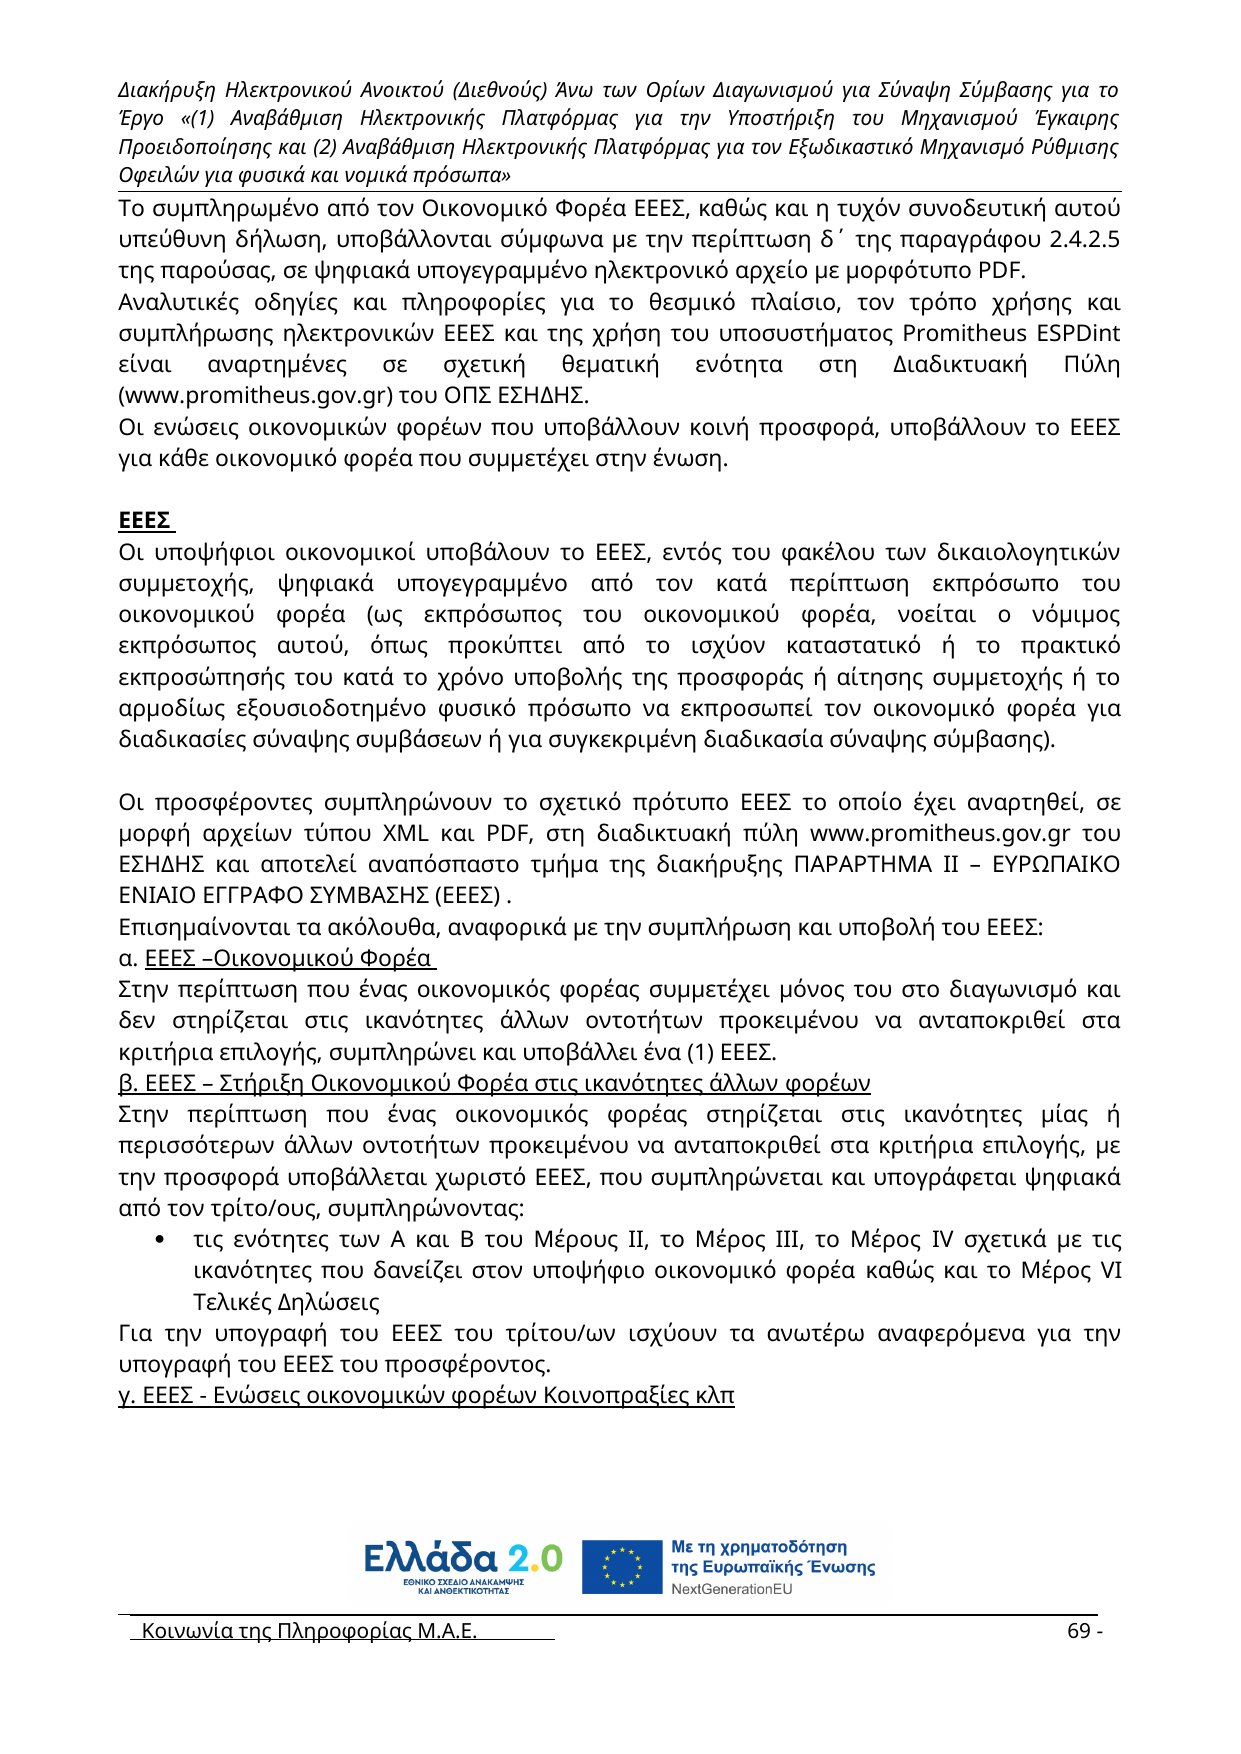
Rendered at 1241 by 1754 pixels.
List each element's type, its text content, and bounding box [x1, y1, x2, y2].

text Επισημαίνονται τα ακόλουθα, αναφορικά με την συμπλήρωση και υποβολή του ΕΕΕΣ: [118, 911, 1122, 942]
text Οι υποψήφιοι οικονομικοί υποβάλουν το ΕΕΕΣ, εντός του φακέλου των δικαιολογητικών συμμετοχής, ψηφιακά υπογεγραμμένο από τον κατά περίπτωση εκπρόσωπο του οικονομικού φορέα (ως εκπρόσωπος του οικονομικού φορέα, νοείται ο νόμιμος εκπρόσωπος αυτού, όπως προκύπτει από το ισχύον καταστατικό ή το πρακτικό εκπροσώπησής του κατά το χρόνο υποβολής της προσφοράς ή αίτησης συμμετοχής ή το αρμοδίως εξουσιοδοτημένο φυσικό πρόσωπο να εκπροσωπεί τον οικονομικό φορέα για διαδικασίες σύναψης συμβάσεων ή για συγκεκριμένη διαδικασία σύναψης σύμβασης). [118, 536, 1122, 754]
text β. ΕΕΕΣ – Στήριξη Οικονομικού Φορέα στις ικανότητες άλλων φορέων [118, 1067, 1122, 1098]
text Αναλυτικές οδηγίες και πληροφορίες για το θεσμικό πλαίσιο, τον τρόπο χρήσης και συμπλήρωσης ηλεκτρονικών ΕΕΕΣ και της χρήση του υποσυστήματος Promitheus ESPDint είναι αναρτημένες σε σχετική θεματική ενότητα στη Διαδικτυακή Πύλη (www.promitheus.gov.gr) του ΟΠΣ ΕΣΗΔΗΣ. [118, 286, 1122, 411]
text Το συμπληρωμένο από τον Οικονομικό Φορέα ΕΕΕΣ, καθώς και η τυχόν συνοδευτική αυτού υπεύθυνη δήλωση, υποβάλλονται σύμφωνα με την περίπτωση δ΄ της παραγράφου 2.4.2.5 της παρούσας, σε ψηφιακά υπογεγραμμένο ηλεκτρονικό αρχείο με μορφότυπο PDF. [118, 192, 1122, 286]
text γ. ΕΕΕΣ - Ενώσεις οικονομικών φορέων Κοινοπραξίες κλπ [118, 1379, 1122, 1411]
picture [346, 1520, 895, 1614]
text Οι ενώσεις οικονομικών φορέων που υποβάλλουν κοινή προσφορά, υποβάλλουν το ΕΕΕΣ για κάθε οικονομικό φορέα που συμμετέχει στην ένωση. [118, 411, 1122, 473]
list τις ενότητες των Α και Β του Μέρους ΙΙ, το Μέρος ΙΙΙ, το Μέρος IV σχετικά με τις ικανότητες που δανείζει στον υποψήφιο οικονομικό φορέα καθώς και το Μέρος VI Τελικές Δηλώσεις [156, 1223, 1122, 1317]
text Οι προσφέροντες συμπληρώνουν το σχετικό πρότυπο ΕΕΕΣ το οποίο έχει αναρτηθεί, σε μορφή αρχείων τύπου XML και PDF, στη διαδικτυακή πύλη www.promitheus.gov.gr του ΕΣΗΔΗΣ και αποτελεί αναπόσπαστο τμήμα της διακήρυξης ΠΑΡΑΡΤΗΜΑ ΙΙ – ΕΥΡΩΠΑΙΚΟ ΕΝΙΑΙΟ ΕΓΓΡΑΦΟ ΣΥΜΒΑΣΗΣ (ΕΕΕΣ) . [118, 786, 1122, 911]
text Στην περίπτωση που ένας οικονομικός φορέας συμμετέχει μόνος του στο διαγωνισμό και δεν στηρίζεται στις ικανότητες άλλων οντοτήτων προκειμένου να ανταποκριθεί στα κριτήρια επιλογής, συμπληρώνει και υποβάλλει ένα (1) ΕΕΕΣ. [118, 973, 1122, 1067]
text α. ΕΕΕΣ –Οικονομικού Φορέα [118, 942, 1122, 973]
text Για την υπογραφή του ΕΕΕΣ του τρίτου/ων ισχύουν τα ανωτέρω αναφερόμενα για την υπογραφή του ΕΕΕΣ του προσφέροντος. [118, 1317, 1122, 1379]
text Στην περίπτωση που ένας οικονομικός φορέας στηρίζεται στις ικανότητες μίας ή περισσότερων άλλων οντοτήτων προκειμένου να ανταποκριθεί στα κριτήρια επιλογής, με την προσφορά υποβάλλεται χωριστό ΕΕΕΣ, που συμπληρώνεται και υπογράφεται ψηφιακά από τον τρίτο/ους, συμπληρώνοντας: [118, 1098, 1122, 1223]
text ΕΕΕΣ [118, 504, 1122, 536]
